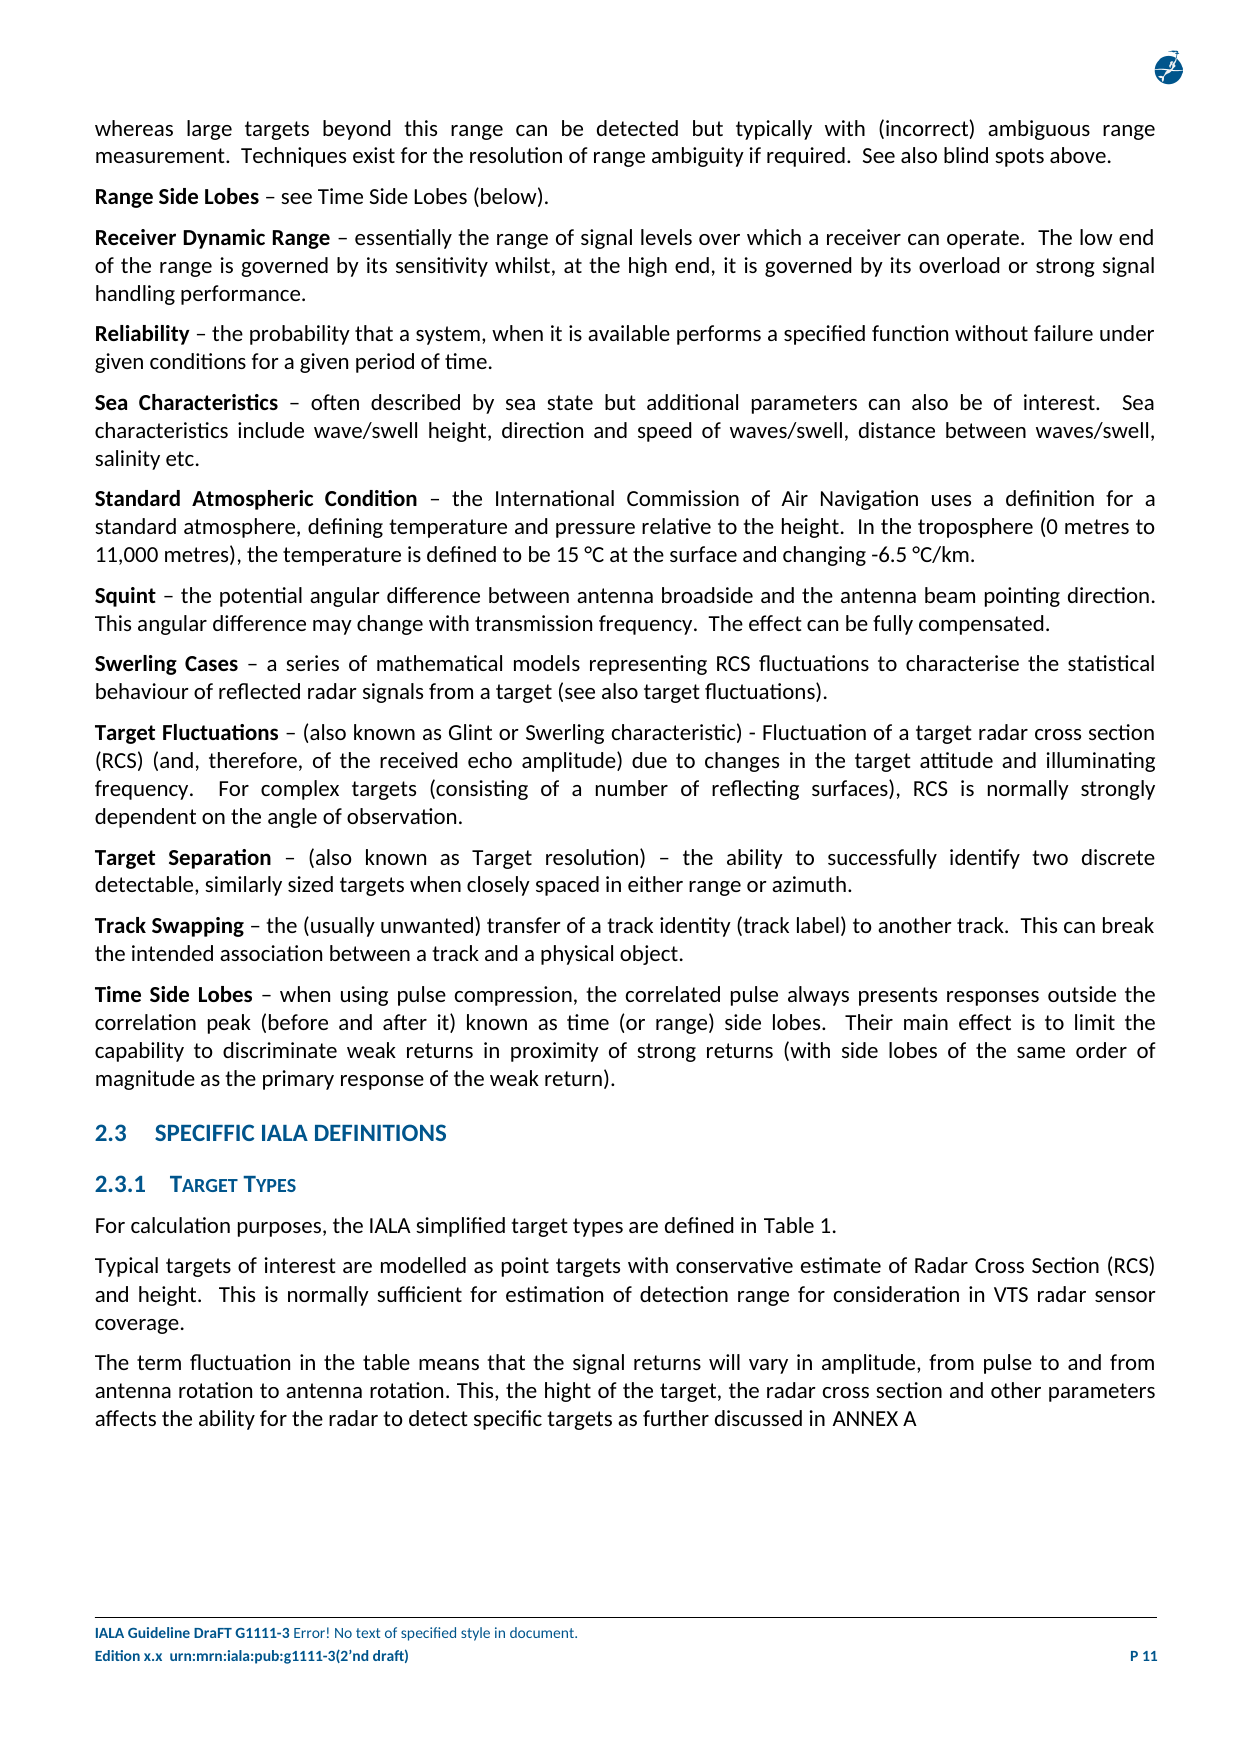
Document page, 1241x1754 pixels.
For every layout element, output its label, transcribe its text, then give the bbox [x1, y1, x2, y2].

picture [1123, 0, 1241, 119]
text Target Separation – (also known as Target resolution) – the ability to successfully identify two discrete detectable, similarly sized targets when closely spaced in either range or azimuth. [94, 843, 1157, 899]
text Sea Characteristics – often described by sea state but additional parameters can also be of interest. Sea characteristics include wave/swell height, direction and speed of waves/swell, distance between waves/swell, salinity etc. [94, 388, 1157, 472]
text Standard Atmospheric Condition – the International Commission of Air Navigation uses a definition for a standard atmosphere, defining temperature and pressure relative to the height. In the troposphere (0 metres to 11,000 metres), the temperature is defined to be 15 °C at the surface and changing -6.5 °C/km. [94, 484, 1157, 568]
text Reliability – the probability that a system, when it is available performs a specified function without failure under given conditions for a given period of time. [94, 319, 1157, 375]
text Range Side Lobes – see Time Side Lobes (below). [94, 182, 1157, 210]
text Track Swapping – the (usually unwanted) transfer of a track identity (track label) to another track. This can break the intended association between a track and a physical object. [94, 911, 1157, 967]
subtitle Speciffic IALA Definitions [94, 1117, 1157, 1147]
text Swerling Cases – a series of mathematical models representing RCS fluctuations to characterise the statistical behaviour of reflected radar signals from a target (see also target fluctuations). [94, 649, 1157, 706]
text Receiver Dynamic Range – essentially the range of signal levels over which a receiver can operate. The low end of the range is governed by its sensitivity whilst, at the high end, it is governed by its overload or strong signal handling performance. [94, 223, 1157, 307]
subtitle Target Types [94, 1168, 1069, 1199]
text Time Side Lobes – when using pulse compression, the correlated pulse always presents responses outside the correlation peak (before and after it) known as time (or range) side lobes. Their main effect is to limit the capability to discriminate weak returns in proximity of strong returns (with side lobes of the same order of magnitude as the primary response of the weak return). [94, 980, 1157, 1092]
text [94, 114, 1157, 170]
text For calculation purposes, the IALA simplified target types are defined in Table 1. [94, 1211, 1157, 1239]
text The term fluctuation in the table means that the signal returns will vary in amplitude, from pulse to and from antenna rotation to antenna rotation. This, the hight of the target, the radar cross section and other parameters affects the ability for the radar to detect specific targets as further discussed in ANNEX A [94, 1348, 1157, 1432]
text Typical targets of interest are modelled as point targets with conservative estimate of Radar Cross Section (RCS) and height. This is normally sufficient for estimation of detection range for consideration in VTS radar sensor coverage. [94, 1252, 1157, 1336]
text Target Fluctuations – (also known as Glint or Swerling characteristic) - Fluctuation of a target radar cross section (RCS) (and, therefore, of the received echo amplitude) due to changes in the target attitude and illuminating frequency. For complex targets (consisting of a number of reflecting surfaces), RCS is normally strongly dependent on the angle of observation. [94, 718, 1157, 830]
text Squint – the potential angular difference between antenna broadside and the antenna beam pointing direction. This angular difference may change with transmission frequency. The effect can be fully compensated. [94, 581, 1157, 637]
